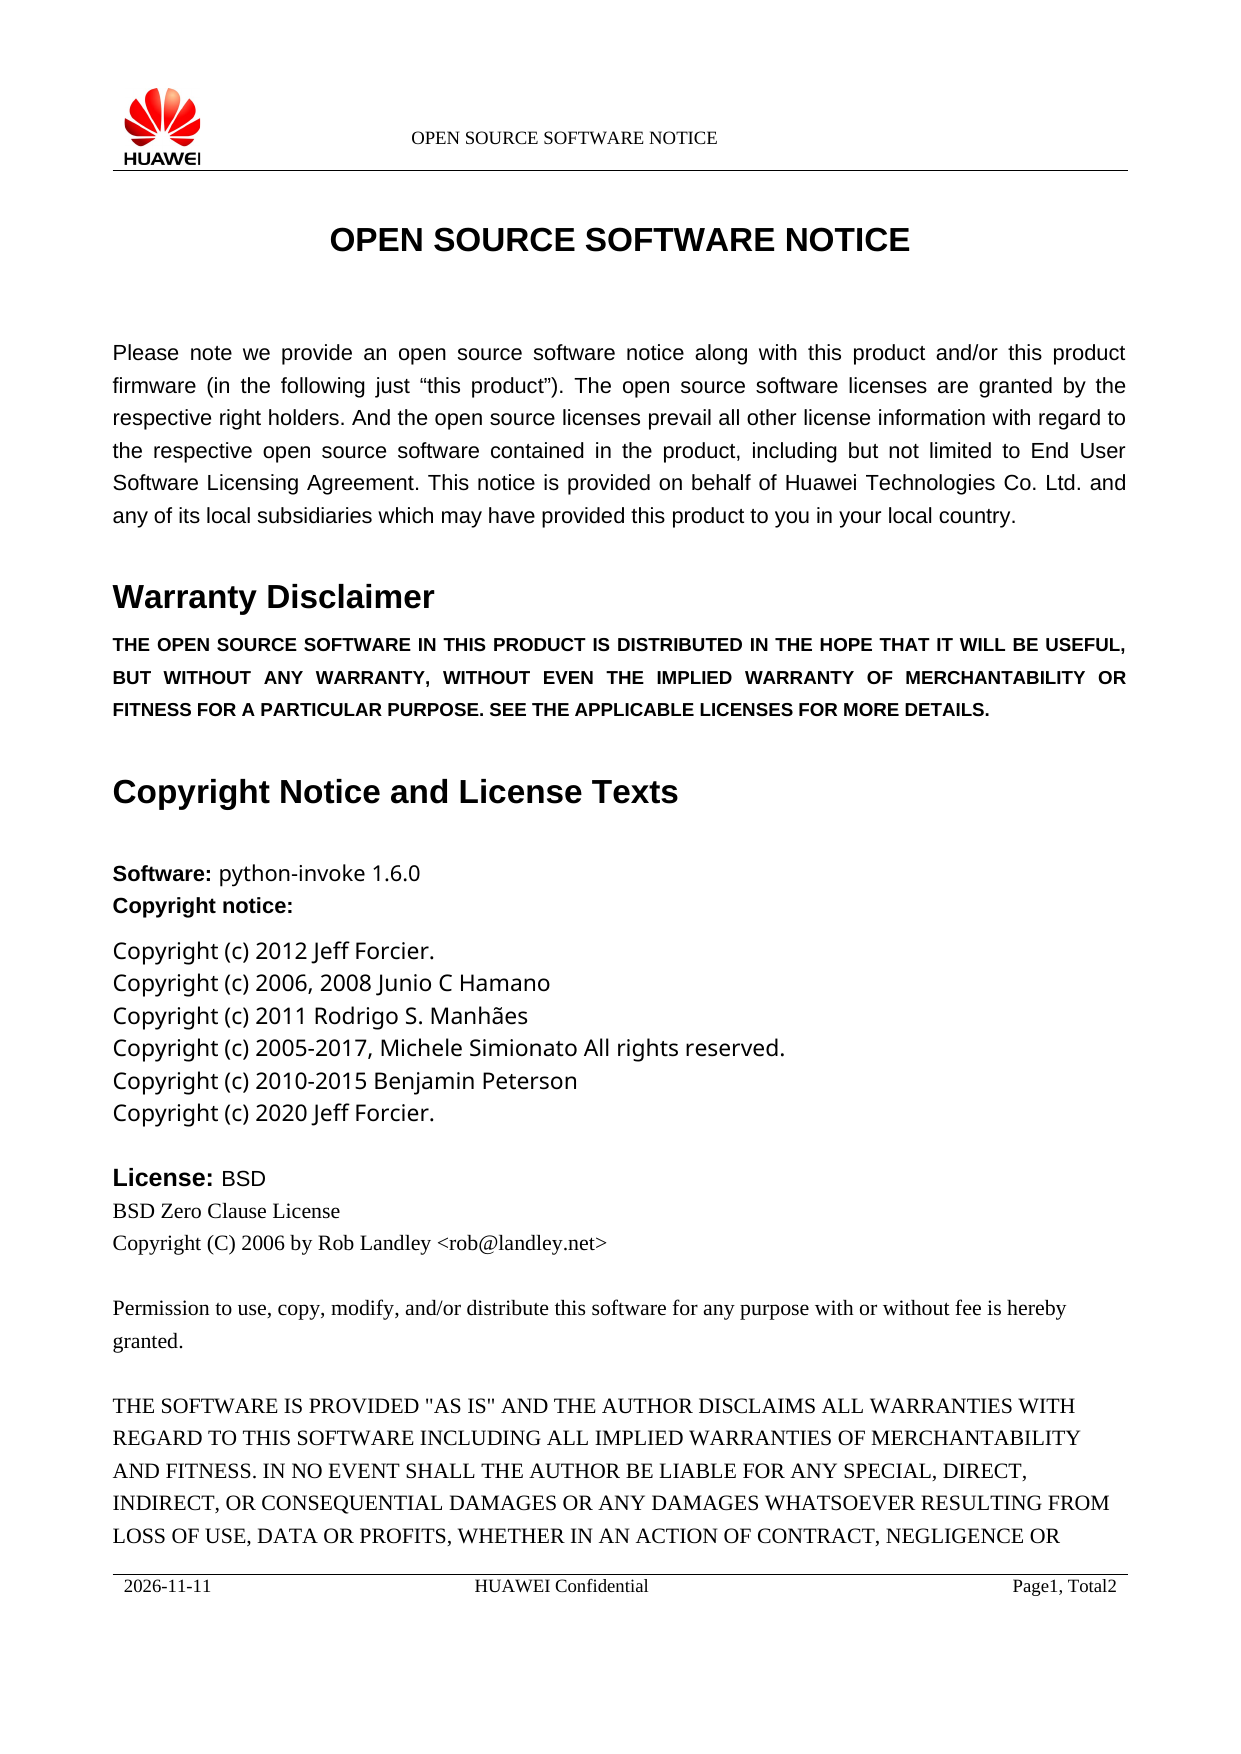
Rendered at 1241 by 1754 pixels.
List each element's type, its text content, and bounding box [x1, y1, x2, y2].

text Please note we provide an open source software notice along with this product and/or this product firmware (in the following just “this product”). The open source software licenses are granted by the respective right holders. And the open source licenses prevail all other license information with regard to the respective open source software contained in the product, including but not limited to End User Software Licensing Agreement. This notice is provided on behalf of Huawei Technologies Co. Ltd. and any of its local subsidiaries which may have provided this product to you in your local country. [112, 336, 1128, 531]
text Warranty Disclaimer [112, 564, 1128, 629]
text License: BSD [112, 1161, 1128, 1194]
text OPEN SOURCE SOFTWARE NOTICE [112, 206, 1128, 271]
picture [124, 88, 201, 165]
text Copyright notice: [112, 889, 1128, 921]
text Copyright Notice and License Texts [112, 759, 1128, 824]
text The open source software in this product is distributed in the hope that it will be useful, but WITHOUT ANY WARRANTY, without even the implied warranty of MERCHANTABILITY or FITNESS FOR A PARTICULAR PURPOSE. See the applicable licenses for more details. [112, 629, 1128, 726]
text Copyright (c) 2012 Jeff Forcier. Copyright (c) 2006, 2008 Junio C Hamano Copyright (c) 2011 Rodrigo S. Manhães Copyright (c) 2005-2017, Michele Simionato All rights reserved. Copyright (c) 2010-2015 Benjamin Peterson Copyright (c) 2020 Jeff Forcier. [112, 934, 1128, 1161]
title Software: python-invoke 1.6.0 [112, 856, 1128, 889]
